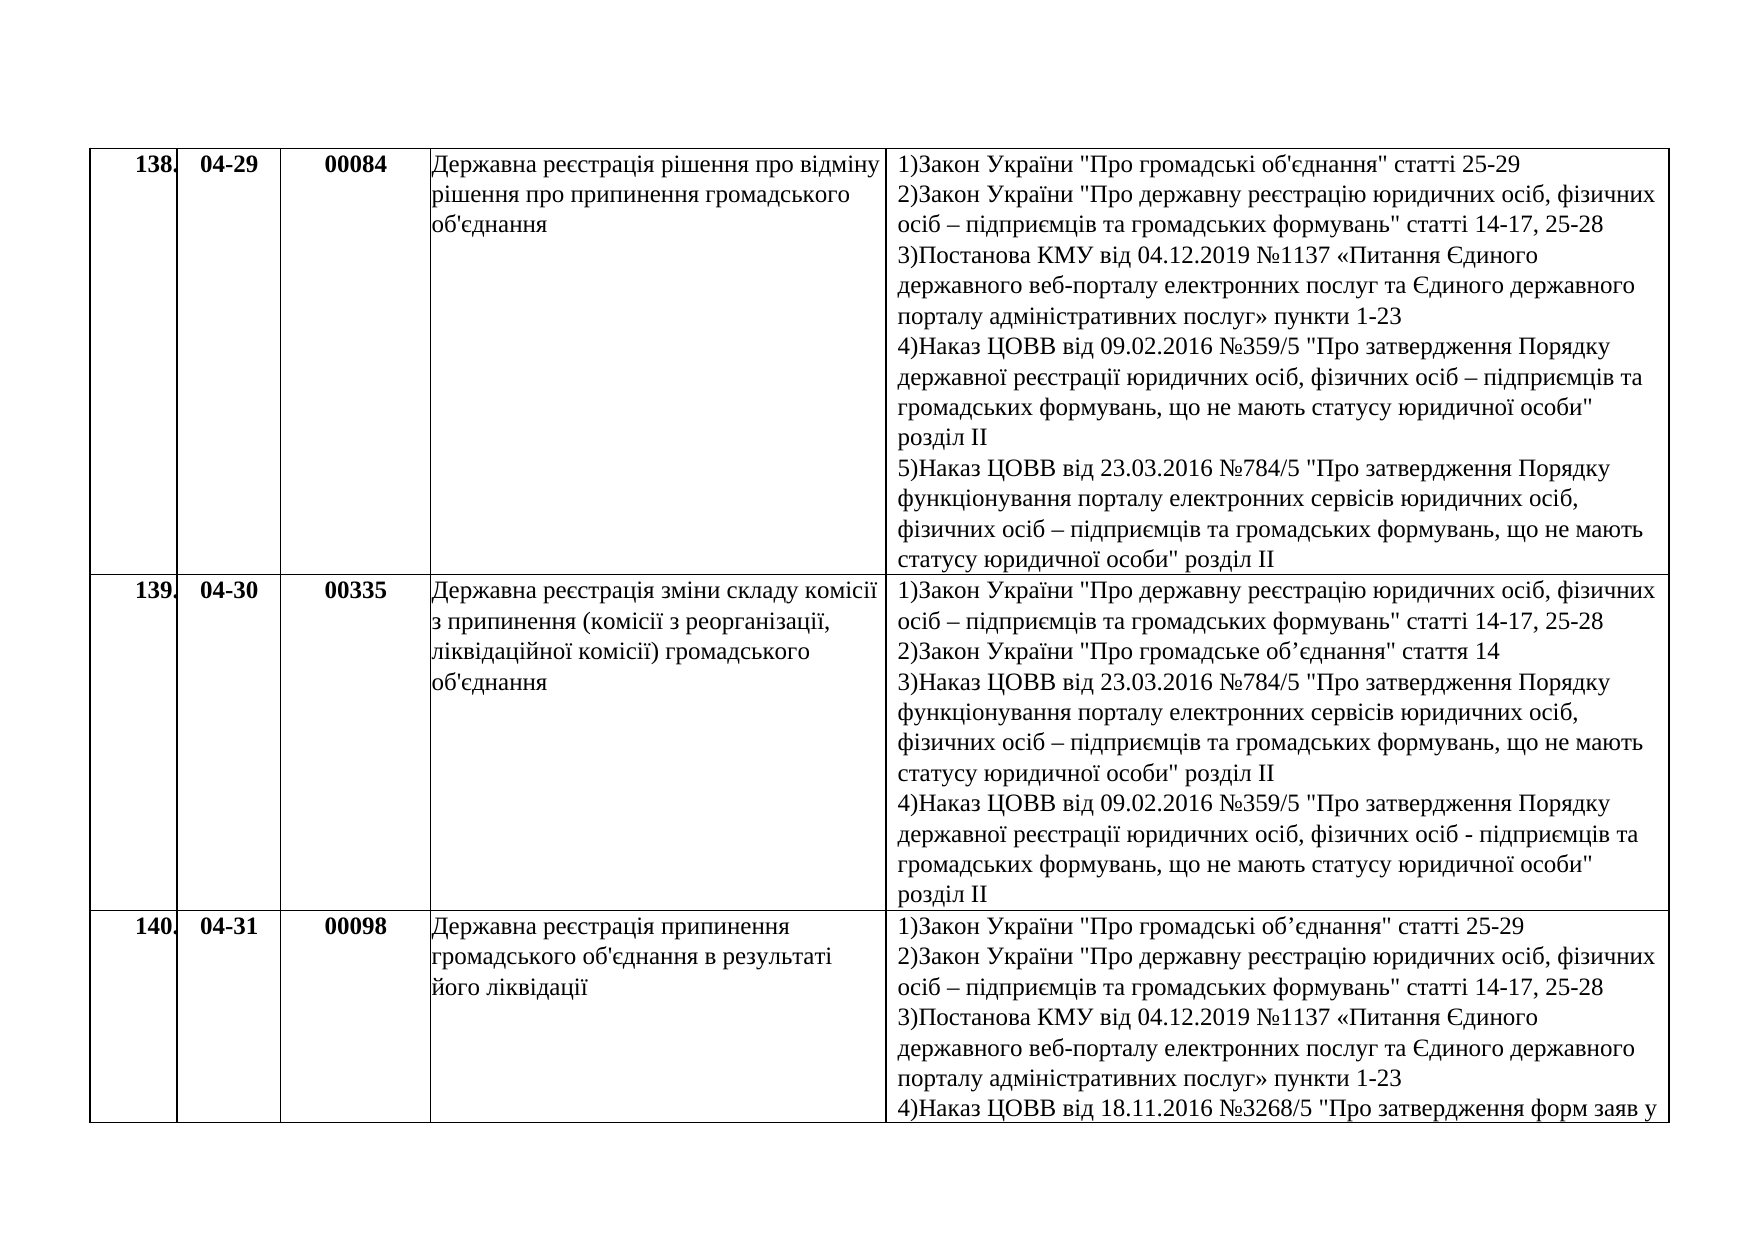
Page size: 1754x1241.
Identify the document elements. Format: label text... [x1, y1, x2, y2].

table_cell Державна реєстрація рішення про відміну рішення про припинення громадського об'єднання [431, 149, 885, 574]
table_cell 04-30 [178, 575, 280, 910]
table_cell 00084 [281, 149, 430, 574]
table_cell Державна реєстрація зміни складу комісії з припинення (комісії з реорганізації, ліквідаційної комісії) громадського об'єднання [431, 575, 885, 910]
table_cell 04-31 [178, 911, 280, 1122]
table_cell [91, 149, 176, 574]
table_cell 1)Закон України "Про громадські об'єднання" статті 25-29 2)Закон України "Про державну реєстрацію юридичних осіб, фізичних осіб – підприємців та громадських формувань" статті 14-17, 25-28 3)Постанова КМУ від 04.12.2019 №1137 «Питання Єдиного державного веб-порталу електронних послуг та Єдиного державного порталу адміністративних послуг» пункти 1-23 4)Наказ ЦОВВ від 09.02.2016 №359/5 "Про затвердження Порядку державної реєстрації юридичних осіб, фізичних осіб – підприємців та громадських формувань, що не мають статусу юридичної особи" розділ ІІ 5)Наказ ЦОВВ від 23.03.2016 №784/5 "Про затвердження Порядку функціонування порталу електронних сервісів юридичних осіб, фізичних осіб – підприємців та громадських формувань, що не мають статусу юридичної особи" розділ ІІ [887, 149, 1668, 574]
table_cell [91, 575, 176, 910]
table_cell [91, 911, 176, 1122]
table_cell 1)Закон України "Про державну реєстрацію юридичних осіб, фізичних осіб – підприємців та громадських формувань" статті 14-17, 25-28 2)Закон України "Про громадське об’єднання" стаття 14 3)Наказ ЦОВВ від 23.03.2016 №784/5 "Про затвердження Порядку функціонування порталу електронних сервісів юридичних осіб, фізичних осіб – підприємців та громадських формувань, що не мають статусу юридичної особи" розділ ІІ 4)Наказ ЦОВВ від 09.02.2016 №359/5 "Про затвердження Порядку державної реєстрації юридичних осіб, фізичних осіб - підприємців та громадських формувань, що не мають статусу юридичної особи" розділ ІІ [887, 575, 1668, 910]
table_cell 00098 [281, 911, 430, 1122]
table_cell 04-29 [178, 149, 280, 574]
table_cell 00335 [281, 575, 430, 910]
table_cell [887, 911, 1668, 1122]
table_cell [431, 911, 885, 1122]
